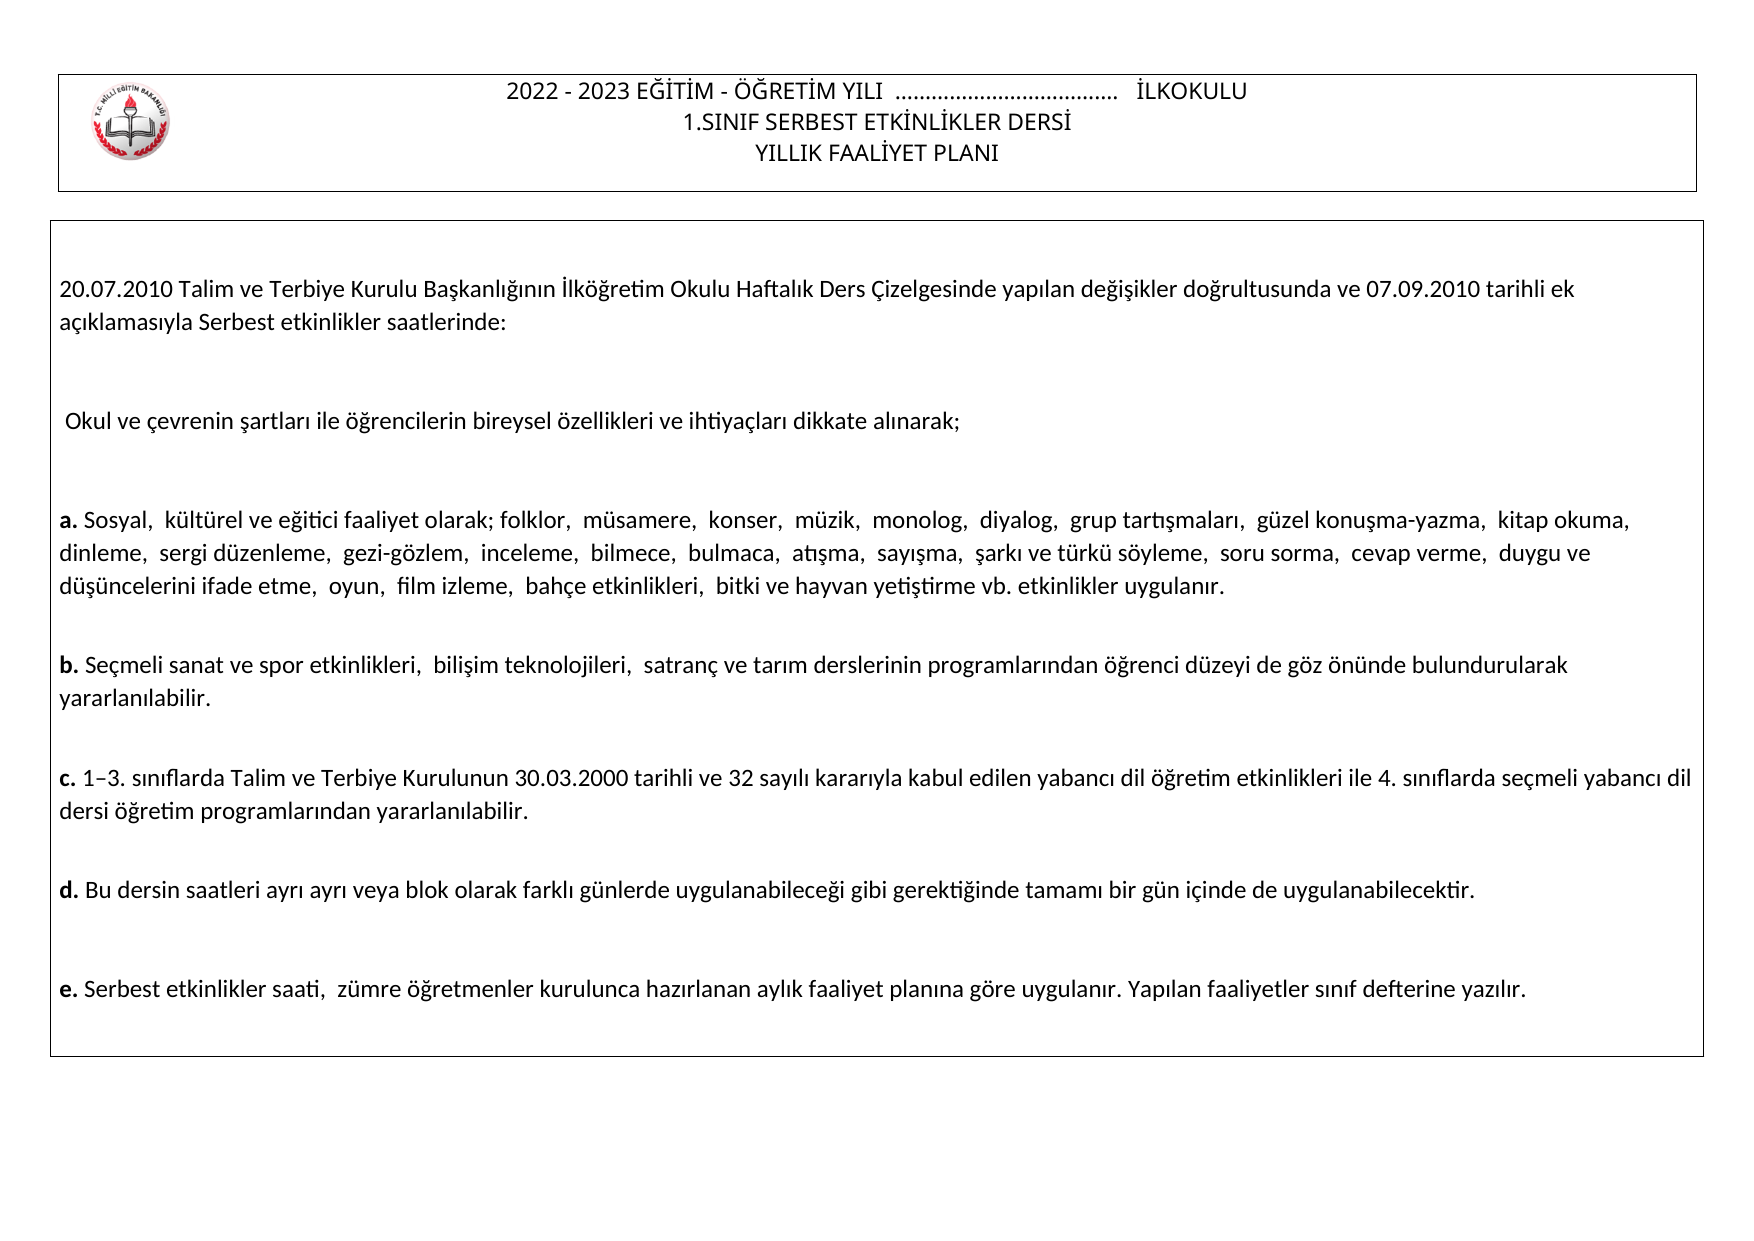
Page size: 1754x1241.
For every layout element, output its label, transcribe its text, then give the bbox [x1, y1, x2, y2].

picture [85, 77, 175, 167]
text b. Seçmeli sanat ve spor etkinlikleri, bilişim teknolojileri, satranç ve tarım derslerinin programlarından öğrenci düzeyi de göz önünde bulundurularak yararlanılabilir. [51, 646, 1703, 743]
text Okul ve çevrenin şartları ile öğrencilerin bireysel özellikleri ve ihtiyaçları dikkate alınarak; [51, 402, 1703, 435]
text d. Bu dersin saatleri ayrı ayrı veya blok olarak farklı günlerde uygulanabileceği gibi gerektiğinde tamamı bir gün içinde de uygulanabilecektir. [51, 871, 1703, 905]
text e. Serbest etkinlikler saati, zümre öğretmenler kurulunca hazırlanan aylık faaliyet planına göre uygulanır. Yapılan faaliyetler sınıf defterine yazılır. [51, 970, 1703, 1004]
text c. 1–3. sınıflarda Talim ve Terbiye Kurulunun 30.03.2000 tarihli ve 32 sayılı kararıyla kabul edilen yabancı dil öğretim etkinlikleri ile 4. sınıflarda seçmeli yabancı dil dersi öğretim programlarından yararlanılabilir. [51, 759, 1703, 856]
text a. Sosyal, kültürel ve eğitici faaliyet olarak; folklor, müsamere, konser, müzik, monolog, diyalog, grup tartışmaları, güzel konuşma-yazma, kitap okuma, dinleme, sergi düzenleme, gezi-gözlem, inceleme, bilmece, bulmaca, atışma, sayışma, şarkı ve türkü söyleme, soru sorma, cevap verme, duygu ve düşüncelerini ifade etme, oyun, film izleme, bahçe etkinlikleri, bitki ve hayvan yetiştirme vb. etkinlikler uygulanır. [51, 501, 1703, 631]
text 20.07.2010 Talim ve Terbiye Kurulu Başkanlığının İlköğretim Okulu Haftalık Ders Çizelgesinde yapılan değişikler doğrultusunda ve 07.09.2010 tarihli ek açıklamasıyla Serbest etkinlikler saatlerinde: [51, 269, 1703, 336]
